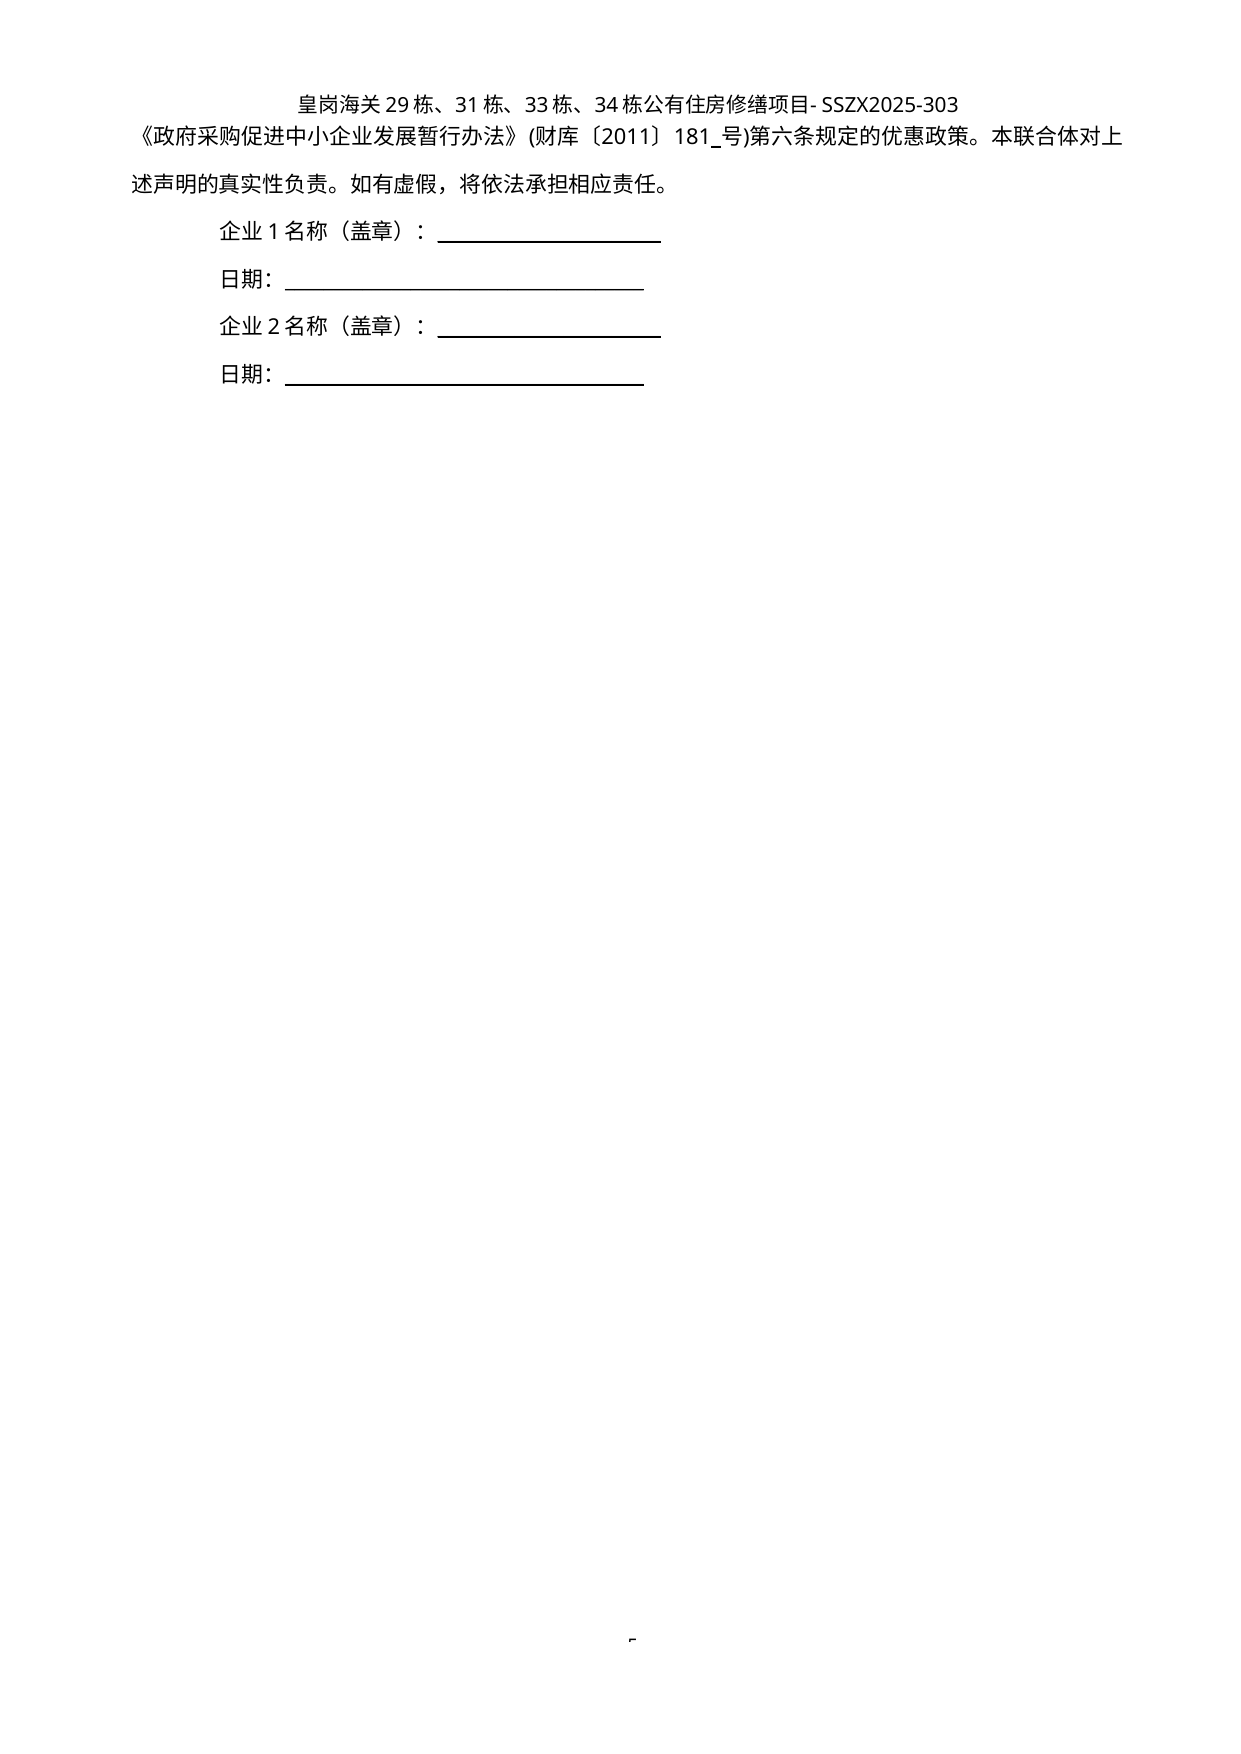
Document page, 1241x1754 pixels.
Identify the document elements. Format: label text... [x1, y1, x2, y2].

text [131, 119, 1125, 198]
text 企业1名称（盖章）：_______________________ [175, 214, 1125, 246]
text 企业2名称（盖章）：_______________________ [175, 309, 1125, 341]
text 日期：_____________________________________ [175, 262, 1125, 293]
text 日期：_____________________________________ [175, 357, 1125, 389]
